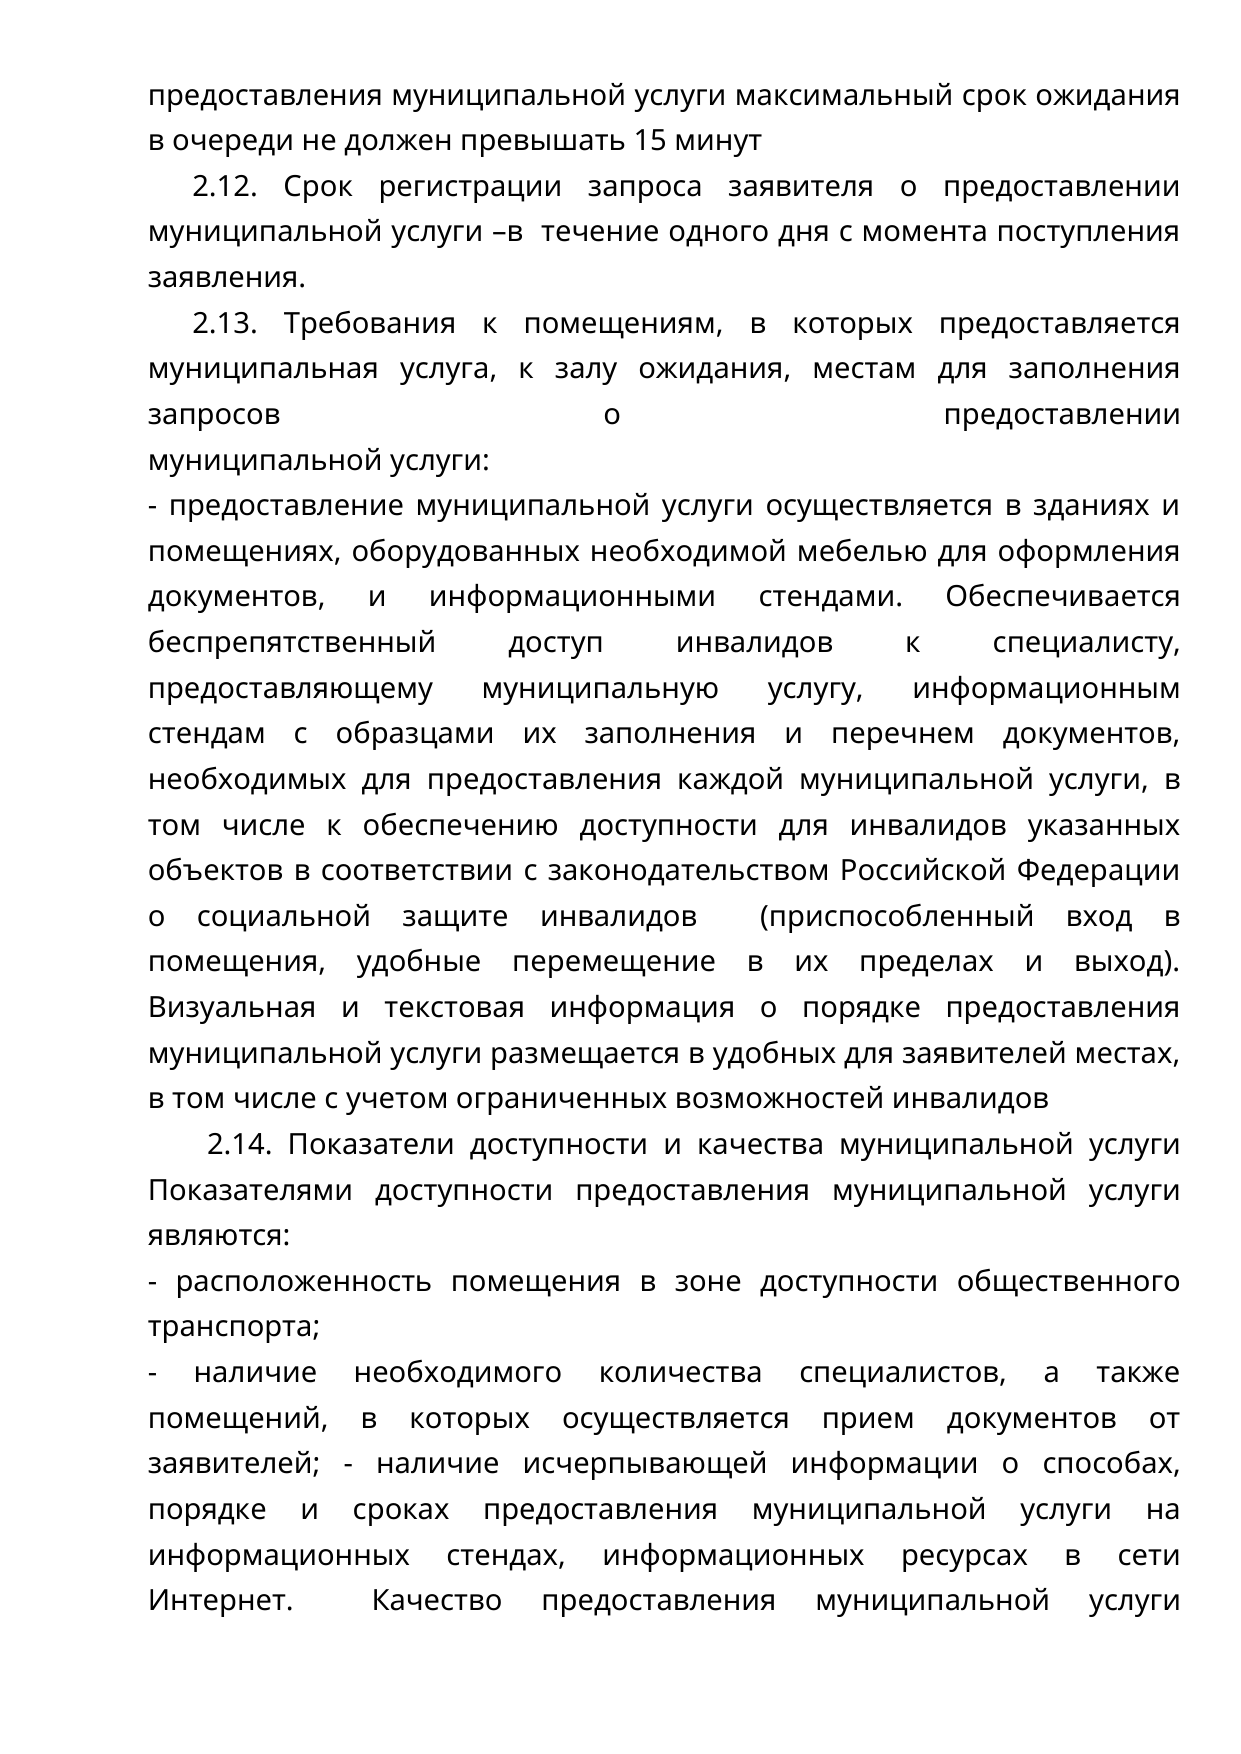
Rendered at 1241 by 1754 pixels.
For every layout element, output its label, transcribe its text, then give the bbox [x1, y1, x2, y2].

text - предоставление муниципальной услуги осуществляется в зданиях и помещениях, оборудованных необходимой мебелью для оформления документов, и информационными стендами. Обеспечивается беспрепятственный доступ инвалидов к специалисту, предоставляющему муниципальную услугу, информационным стендам с образцами их заполнения и перечнем документов, необходимых для предоставления каждой муниципальной услуги, в том числе к обеспечению доступности для инвалидов указанных объектов в соответствии с законодательством Российской Федерации о социальной защите инвалидов (приспособленный вход в помещения, удобные перемещение в их пределах и выход). Визуальная и текстовая информация о порядке предоставления муниципальной услуги размещается в удобных для заявителей местах, в том числе с учетом ограниченных возможностей инвалидов [148, 484, 1181, 1117]
text 2.13. Требования к помещениям, в которых предоставляется муниципальная услуга, к залу ожидания, местам для заполнения запросов о предоставлении муниципальной услуги: [148, 302, 1181, 478]
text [148, 74, 1181, 159]
text 2.12. Срок регистрации запроса заявителя о предоставлении муниципальной услуги –в течение одного дня с момента поступления заявления. [148, 165, 1181, 296]
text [148, 1123, 1181, 1619]
